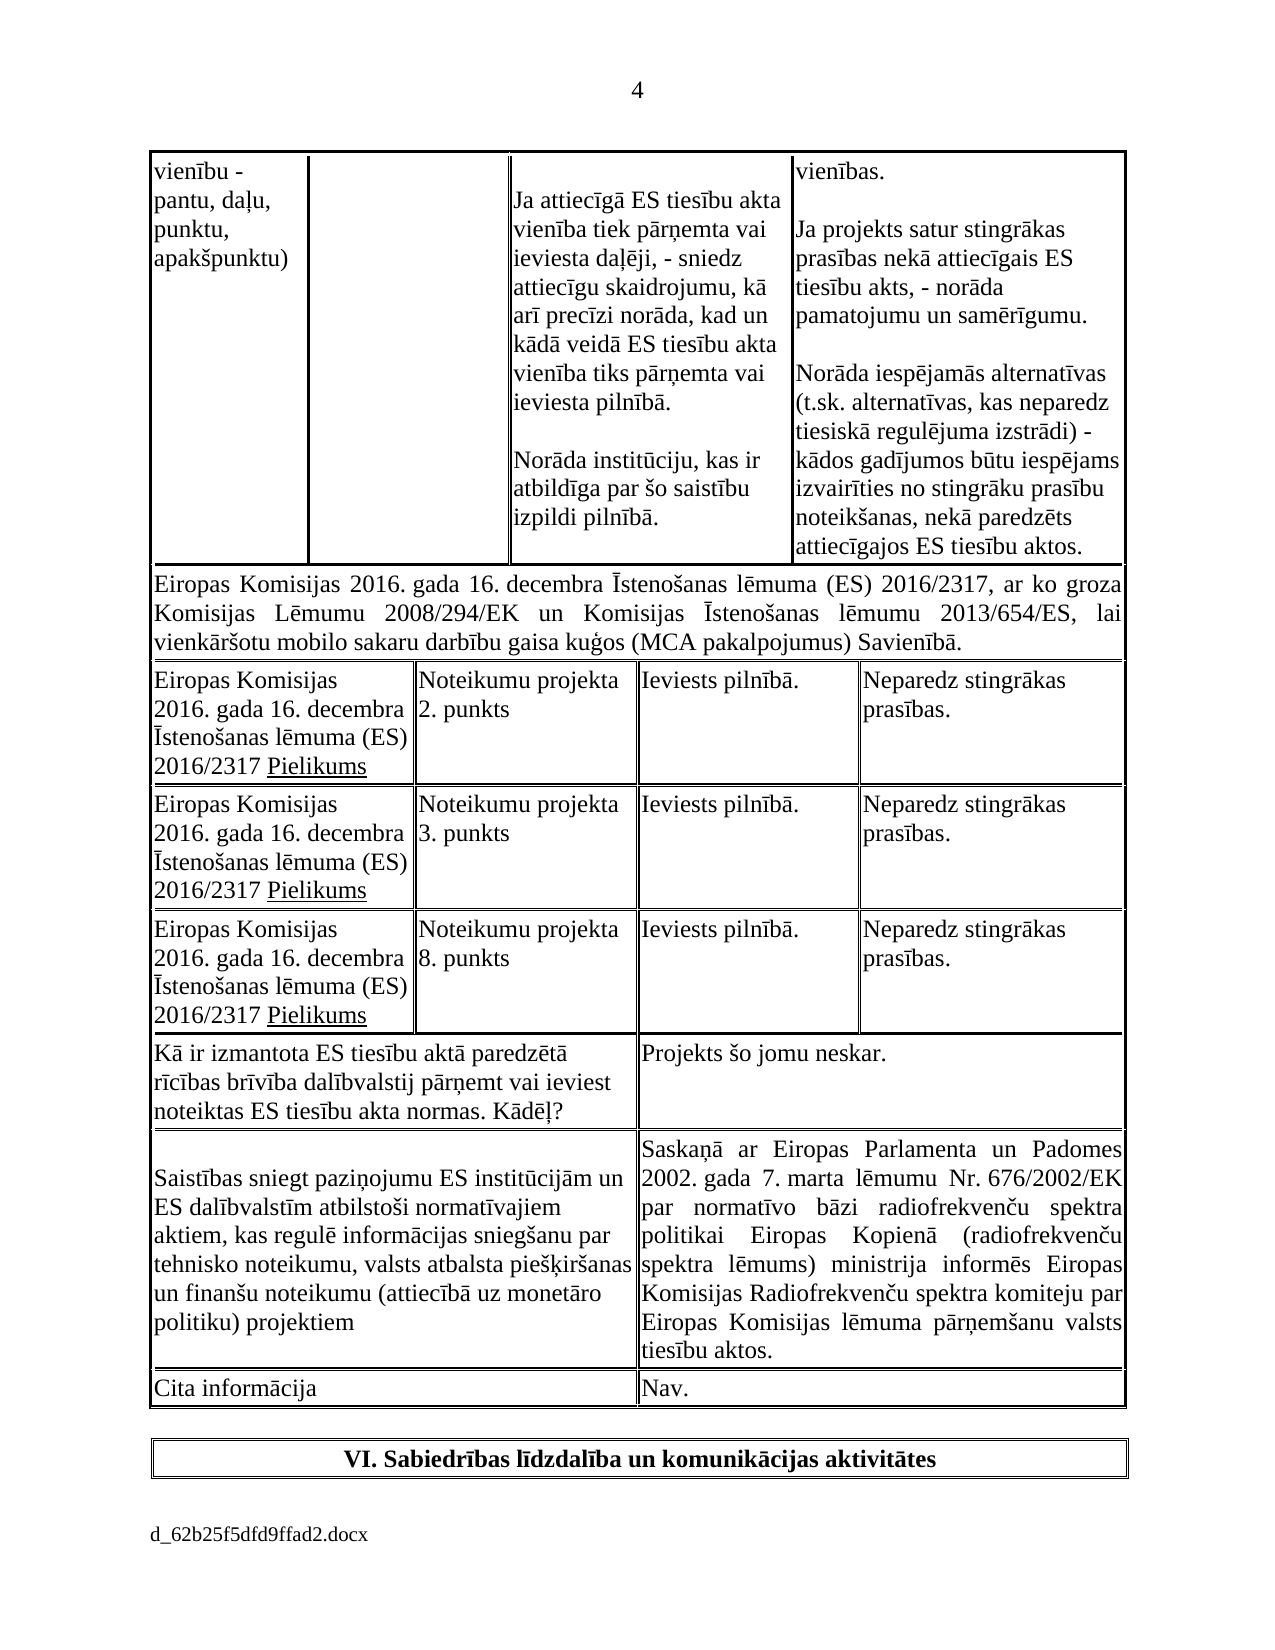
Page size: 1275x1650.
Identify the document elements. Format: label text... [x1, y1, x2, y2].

table_cell Projekts šo jomu neskar. [640, 1032, 1124, 1128]
table_cell Ieviests pilnībā. [640, 662, 858, 783]
table_cell Saskaņā ar Eiropas Parlamenta un Padomes 2002. gada 7. marta lēmumu Nr. 676/2002/EK par normatīvo bāzi radiofrekvenču spektra politikai Eiropas Kopienā (radiofrekvenču spektra lēmums) ministrija informēs Eiropas Komisijas Radiofrekvenču spektra komiteju par Eiropas Komisijas lēmuma pārņemšanu valsts tiesību aktos. [638, 1128, 1126, 1367]
table_cell Neparedz stingrākas prasības. [861, 783, 1125, 907]
table_cell Noteikumu projekta 2. punkts [417, 662, 636, 783]
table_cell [510, 153, 792, 563]
table_cell Eiropas Komisijas 2016. gada 16. decembra Īstenošanas lēmuma (ES) 2016/2317 Pielikums [152, 659, 413, 783]
table_cell Eiropas Komisijas 2016. gada 16. decembra Īstenošanas lēmuma (ES) 2016/2317 Pielikums [152, 908, 413, 1032]
table_cell Eiropas Komisijas 2016. gada 16. decembra Īstenošanas lēmuma (ES) 2016/2317, ar ko groza Komisijas Lēmumu 2008/294/EK un Komisijas Īstenošanas lēmumu 2013/654/ES, lai vienkāršotu mobilo sakaru darbību gaisa kuģos (MCA pakalpojumus) Savienībā. [151, 563, 1126, 658]
table_cell Saistības sniegt paziņojumu ES institūcijām un ES dalībvalstīm atbilstoši normatīvajiem aktiem, kas regulē informācijas sniegšanu par tehnisko noteikumu, valsts atbalsta piešķiršanas un finanšu noteikumu (attiecībā uz monetāro politiku) projektiem [151, 1128, 638, 1367]
table_cell Eiropas Komisijas 2016. gada 16. decembra Īstenošanas lēmuma (ES) 2016/2317 Pielikums [152, 783, 413, 907]
table_cell Neparedz stingrākas prasības. [861, 908, 1125, 1032]
table_header VI. Sabiedrības līdzdalība un komunikācijas aktivitātes [154, 1441, 1126, 1476]
table_cell Kā ir izmantota ES tiesību aktā paredzētā rīcības brīvība dalībvalstij pārņemt vai ieviest noteiktas ES tiesību akta normas. Kādēļ? [152, 1032, 636, 1128]
table_cell Noteikumu projekta 3. punkts [417, 787, 636, 907]
table_cell Nav. [638, 1367, 1125, 1405]
table_cell Cita informācija [152, 1367, 638, 1405]
table_cell Ieviests pilnībā. [640, 787, 858, 907]
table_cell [308, 152, 510, 563]
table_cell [792, 153, 1124, 563]
table_cell Noteikumu projekta 8. punkts [417, 911, 636, 1032]
table_cell Ieviests pilnībā. [640, 911, 858, 1032]
table_cell Neparedz stingrākas prasības. [861, 659, 1125, 783]
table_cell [152, 153, 308, 563]
